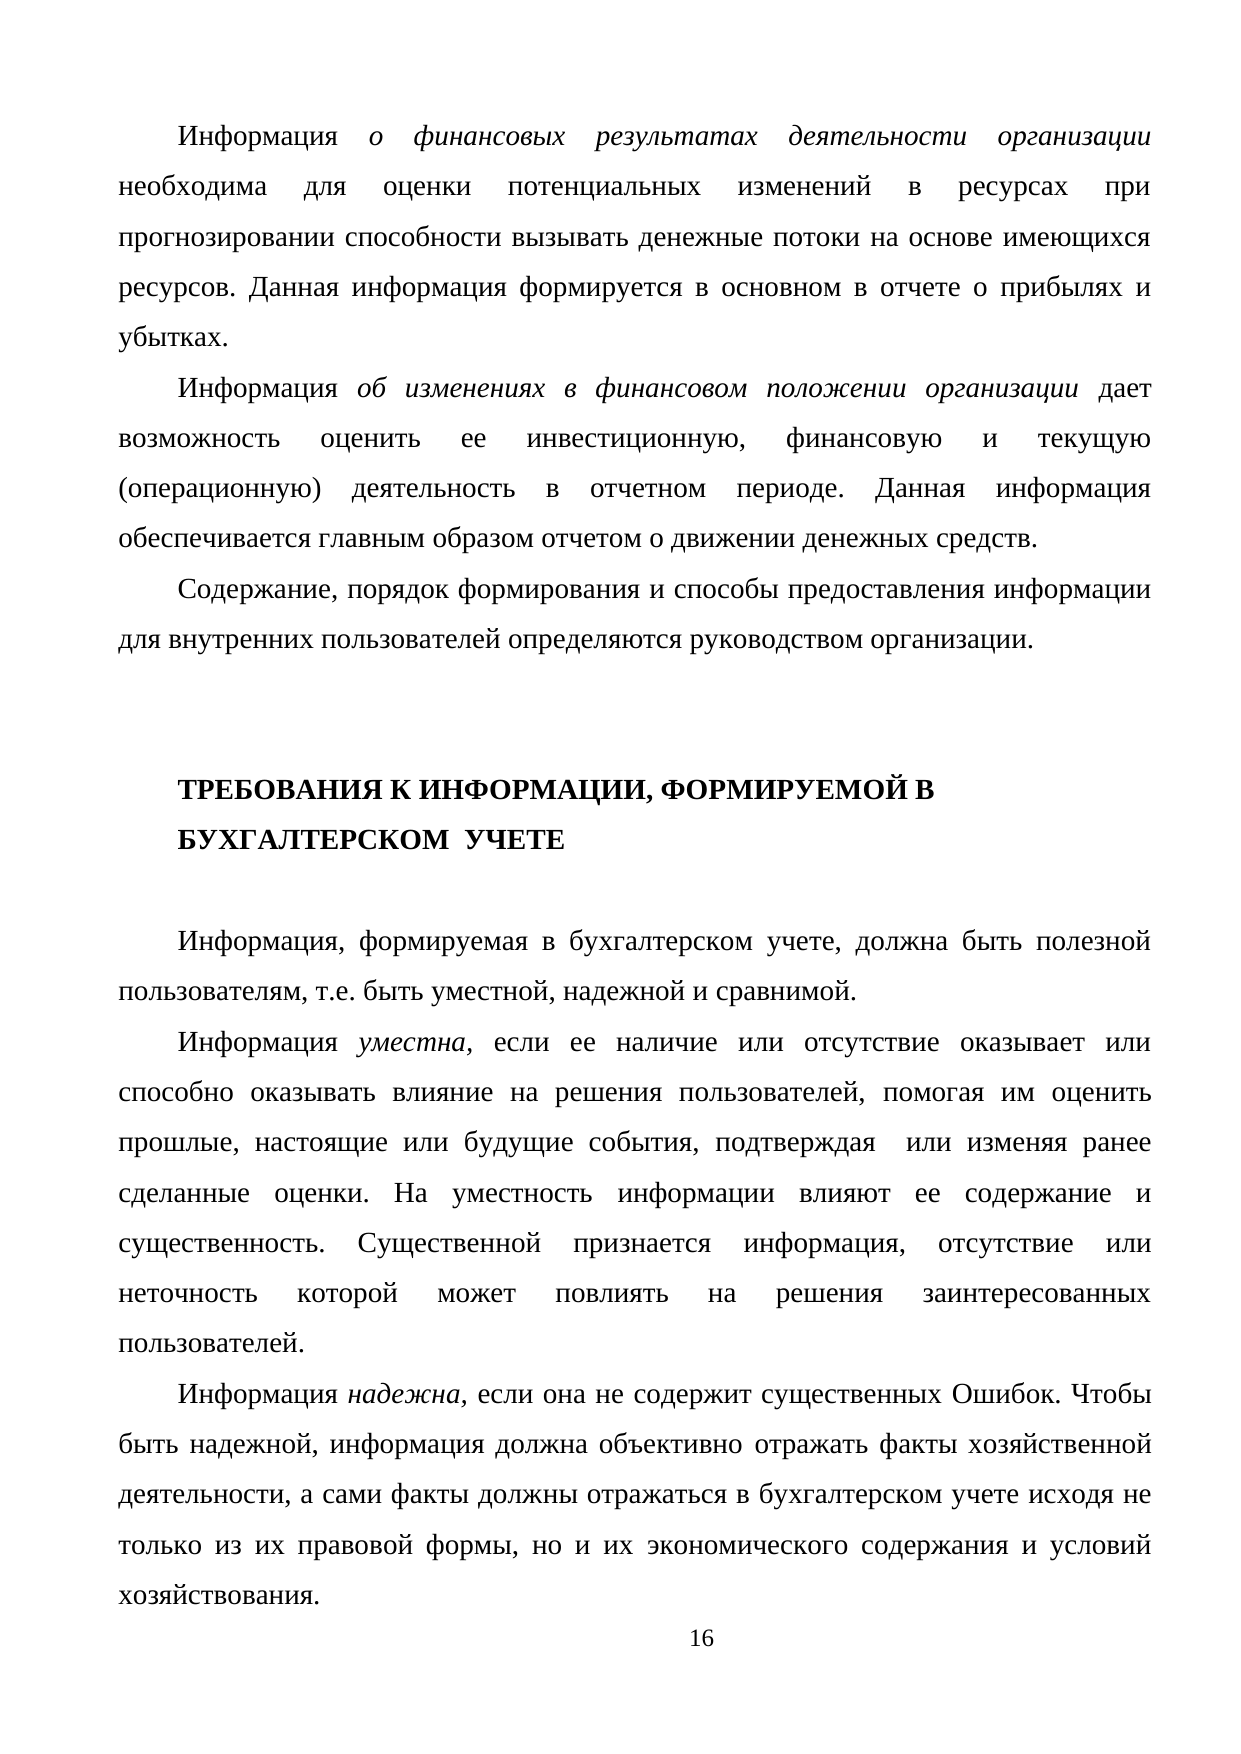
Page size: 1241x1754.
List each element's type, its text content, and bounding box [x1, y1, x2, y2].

text Информация надежна, если она не содержит существенных Ошибок. Чтобы быть надежной, информация должна объективно отражать факты хозяйственной деятельности, а сами факты должны отражаться в бухгалтерском учете исходя не только из их правовой формы, но и их экономического содержания и условий хозяйствования. [118, 1376, 1152, 1611]
text ТРЕБОВАНИЯ К ИНФОРМАЦИИ, ФОРМИРУЕМОЙ В БУХГАЛТЕРСКОМ УЧЕТЕ [177, 772, 1152, 856]
text Информация, формируемая в бухгалтерском учете, должна быть полезной пользователям, т.е. быть уместной, надежной и сравнимой. [118, 923, 1152, 1007]
text Содержание, порядок формирования и способы предоставления информации для внутренних пользователей определяются руководством организации. [118, 571, 1152, 655]
text Информация о финансовых результатах деятельности организации необходима для оценки потенциальных изменений в ресурсах при прогнозировании способности вызывать денежные потоки на основе имеющихся ресурсов. Данная информация формируется в основном в отчете о прибылях и убытках. [118, 118, 1152, 353]
text Информация уместна, если ее наличие или отсутствие оказывает или способно оказывать влияние на решения пользователей, помогая им оценить прошлые, настоящие или будущие события, подтверждая или изменяя ранее сделанные оценки. На уместность информации влияют ее содержание и существенность. Существенной признается информация, отсутствие или неточность которой может повлиять на решения заинтересованных пользователей. [118, 1024, 1152, 1359]
text Информация об изменениях в финансовом положении организации дает возможность оценить ее инвестиционную, финансовую и текущую (операционную) деятельность в отчетном периоде. Данная информация обеспечивается главным образом отчетом о движении денежных средств. [118, 370, 1152, 554]
